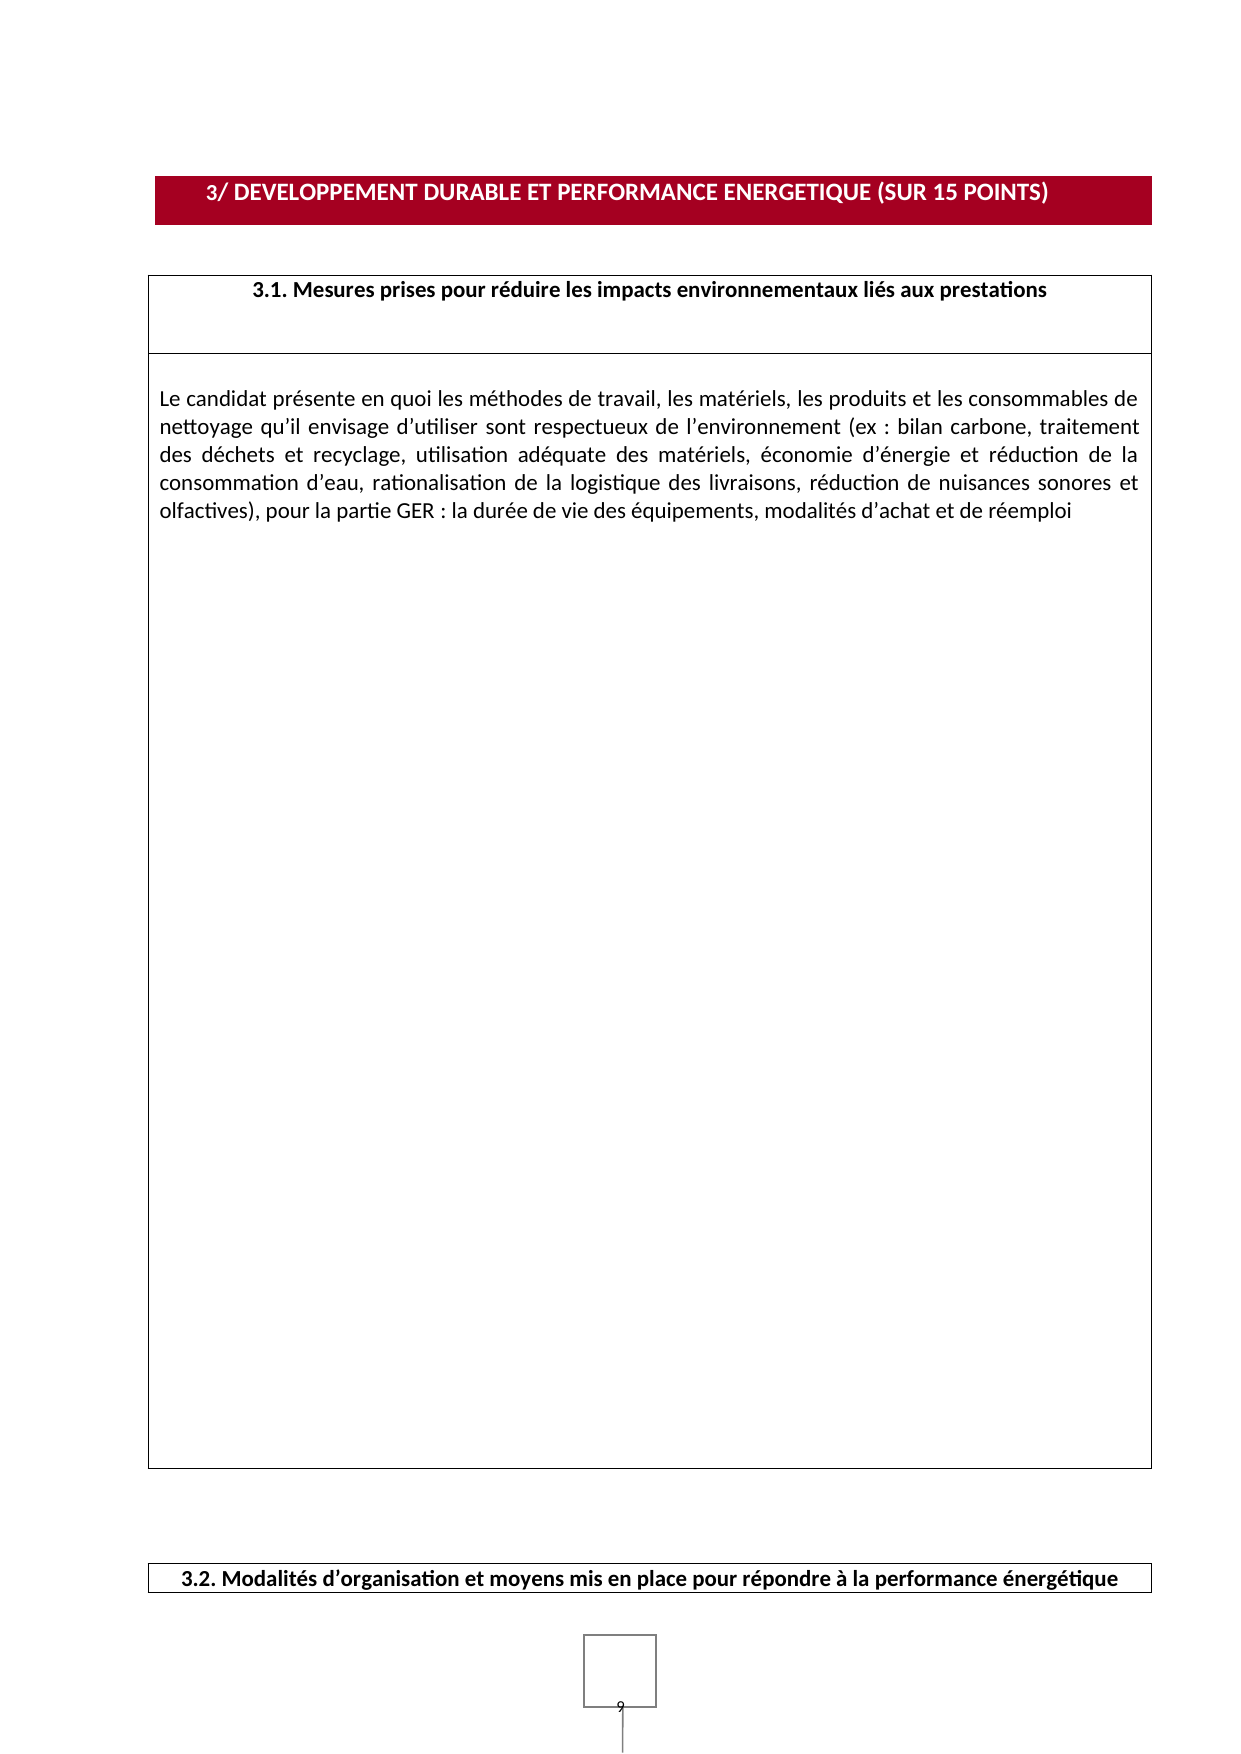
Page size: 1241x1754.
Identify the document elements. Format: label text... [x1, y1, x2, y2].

table_header 3.1. Mesures prises pour réduire les impacts environnementaux liés aux prestations [149, 276, 1151, 353]
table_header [149, 1564, 1151, 1592]
table_cell Le candidat présente en quoi les méthodes de travail, les matériels, les produits et les consommables de nettoyage qu’il envisage d’utiliser sont respectueux de l’environnement (ex : bilan carbone, traitement des déchets et recyclage, utilisation adéquate des matériels, économie d’énergie et réduction de la consommation d’eau, rationalisation de la logistique des livraisons, réduction de nuisances sonores et olfactives), pour la partie GER : la durée de vie des équipements, modalités d’achat et de réemploi [149, 354, 1151, 1468]
table_header [1100, 176, 1152, 225]
table_header 3/ DEVELOPPEMENT DURABLE ET PERFORMANCE ENERGETIQUE (SUR 15 POINTS) [155, 176, 1100, 225]
